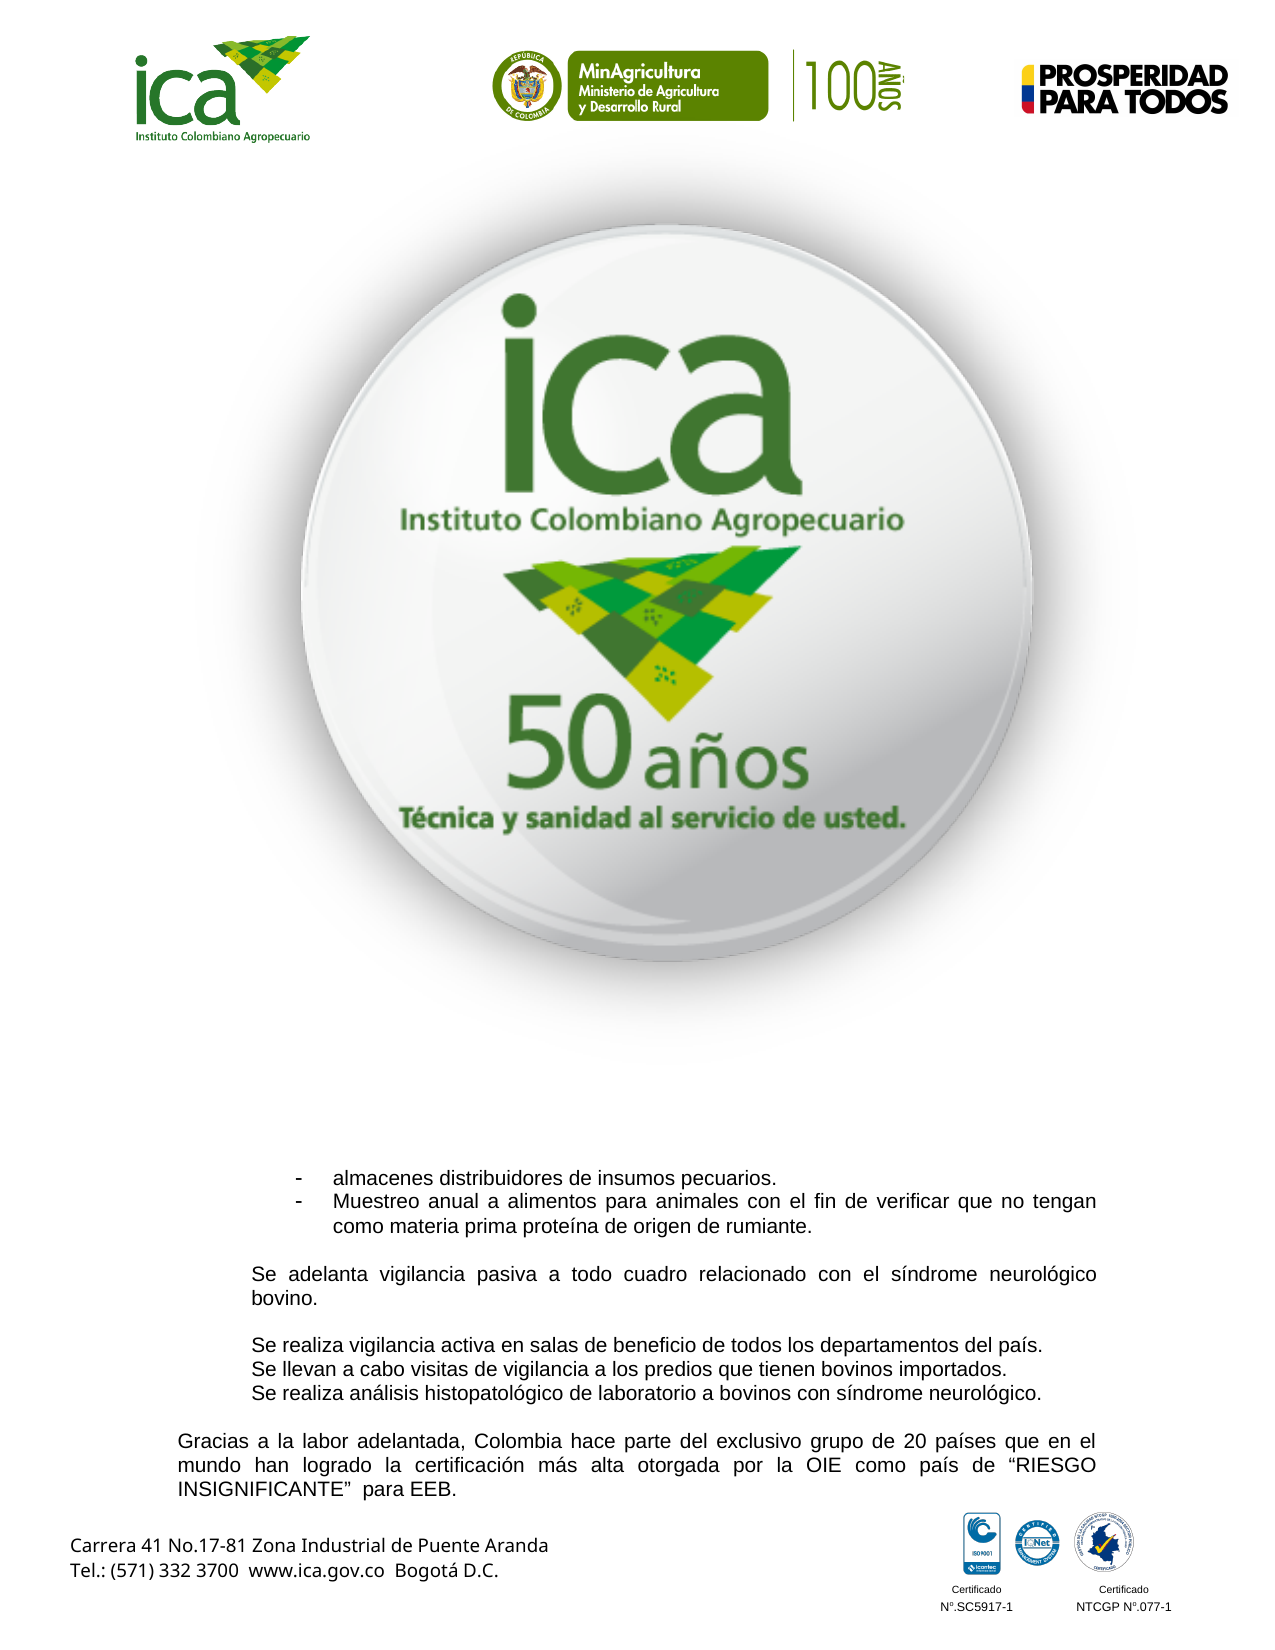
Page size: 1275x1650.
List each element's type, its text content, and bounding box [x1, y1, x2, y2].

list Se realiza análisis histopatológico de laboratorio a bovinos con síndrome neurológico. [251, 1381, 1098, 1405]
list almacenes distribuidores de insumos pecuarios. [295, 1165, 1098, 1189]
text Gracias a la labor adelantada, Colombia hace parte del exclusivo grupo de 20 países que en el mundo han logrado la certificación más alta otorgada por la OIE como país de “RIESGO INSIGNIFICANTE” para EEB. [177, 1429, 1098, 1501]
list Se adelanta vigilancia pasiva a todo cuadro relacionado con el síndrome neurológico bovino. [251, 1261, 1098, 1309]
list Se realiza vigilancia activa en salas de beneficio de todos los departamentos del país. [251, 1333, 1098, 1357]
list Muestreo anual a alimentos para animales con el fin de verificar que no tengan como materia prima proteína de origen de rumiante. [295, 1189, 1098, 1237]
picture [125, 25, 1240, 1082]
list Se llevan a cabo visitas de vigilancia a los predios que tienen bovinos importados. [251, 1357, 1098, 1381]
picture [953, 1508, 1142, 1577]
